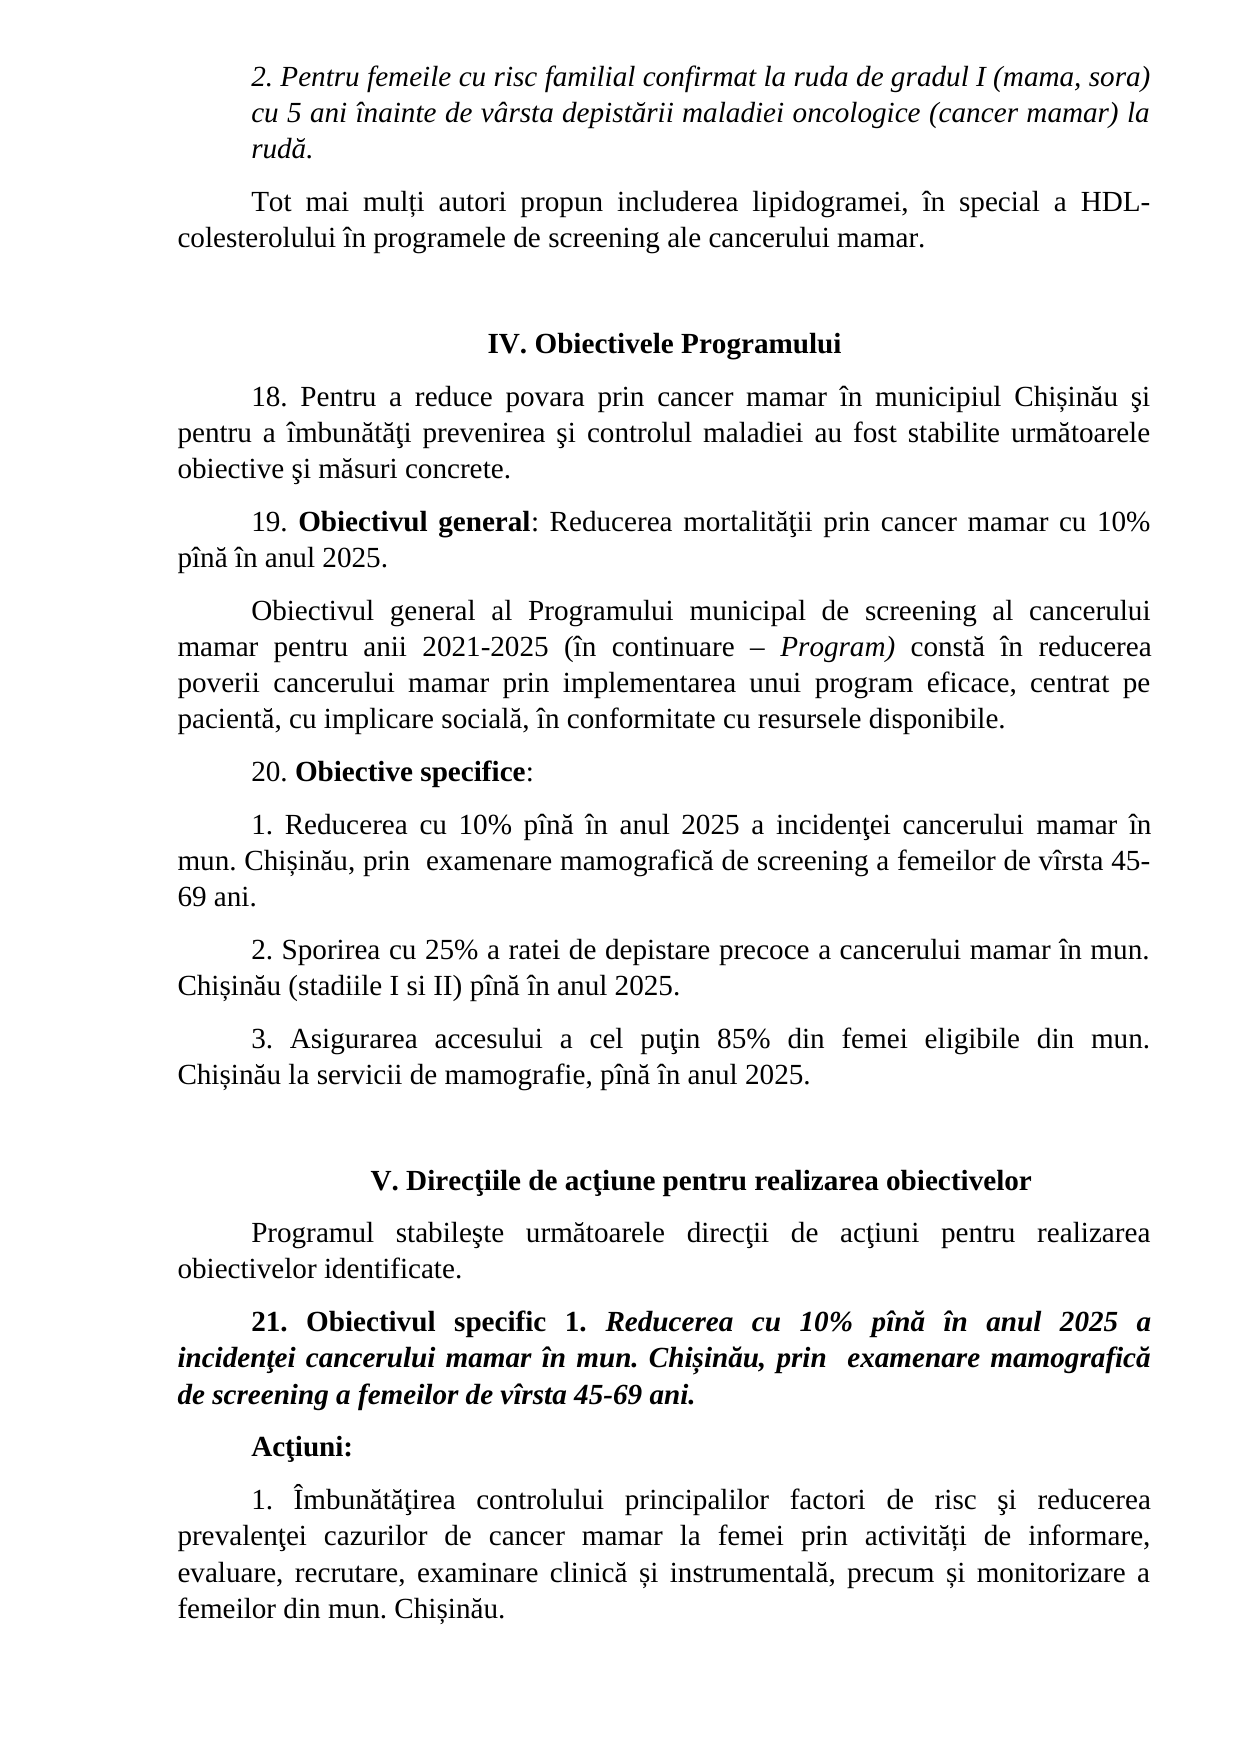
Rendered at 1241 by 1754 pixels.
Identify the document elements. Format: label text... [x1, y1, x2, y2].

text 1. Reducerea cu 10% pînă în anul 2025 a incidenţei cancerului mamar în mun. Chișinău, prin examenare mamografică de screening a femeilor de vîrsta 45-69 ani. [177, 807, 1152, 913]
text Tot mai mulți autori propun includerea lipidogramei, în special a HDL-colesterolului în programele de screening ale cancerului mamar. [177, 184, 1152, 254]
text IV. Obiectivele Programului [177, 326, 1152, 359]
text 20. Obiective specifice: [177, 754, 1152, 788]
text 2. Pentru femeile cu risc familial confirmat la ruda de gradul I (mama, sora) cu 5 ani înainte de vârsta depistării maladiei oncologice (cancer mamar) la rudă. [251, 59, 1152, 165]
text Programul stabileşte următoarele direcţii de acţiuni pentru realizarea obiectivelor identificate. [177, 1216, 1152, 1285]
text Acţiuni: [177, 1429, 1152, 1463]
text Obiectivul general al Programului municipal de screening al cancerului mamar pentru anii 2021-2025 (în continuare – Program) constă în reducerea poverii cancerului mamar prin implementarea unui program eficace, centrat pe pacientă, cu implicare socială, în conformitate cu resursele disponibile. [177, 593, 1152, 735]
text 18. Pentru a reduce povara prin cancer mamar în municipiul Chișinău şi pentru a îmbunătăţi prevenirea şi controlul maladiei au fost stabilite următoarele obiective şi măsuri concrete. [177, 379, 1152, 484]
text 1. Îmbunătăţirea controlului principalilor factori de risc şi reducerea prevalenţei cazurilor de cancer mamar la femei prin activități de informare, evaluare, recrutare, examinare clinică și instrumentală, precum și monitorizare a femeilor din mun. Chișinău. [177, 1482, 1152, 1624]
text 19. Obiectivul general: Reducerea mortalităţii prin cancer mamar cu 10% pînă în anul 2025. [177, 504, 1152, 573]
text 21. Obiectivul specific 1. Reducerea cu 10% pînă în anul 2025 a incidenţei cancerului mamar în mun. Chișinău, prin examenare mamografică de screening a femeilor de vîrsta 45-69 ani. [177, 1304, 1152, 1410]
text 3. Asigurarea accesului a cel puţin 85% din femei eligibile din mun. Chișinău la servicii de mamografie, pînă în anul 2025. [177, 1021, 1152, 1091]
text 2. Sporirea cu 25% a ratei de depistare precoce a cancerului mamar în mun. Chișinău (stadiile I si II) pînă în anul 2025. [177, 932, 1152, 1002]
text V. Direcţiile de acţiune pentru realizarea obiectivelor [177, 1163, 1152, 1196]
